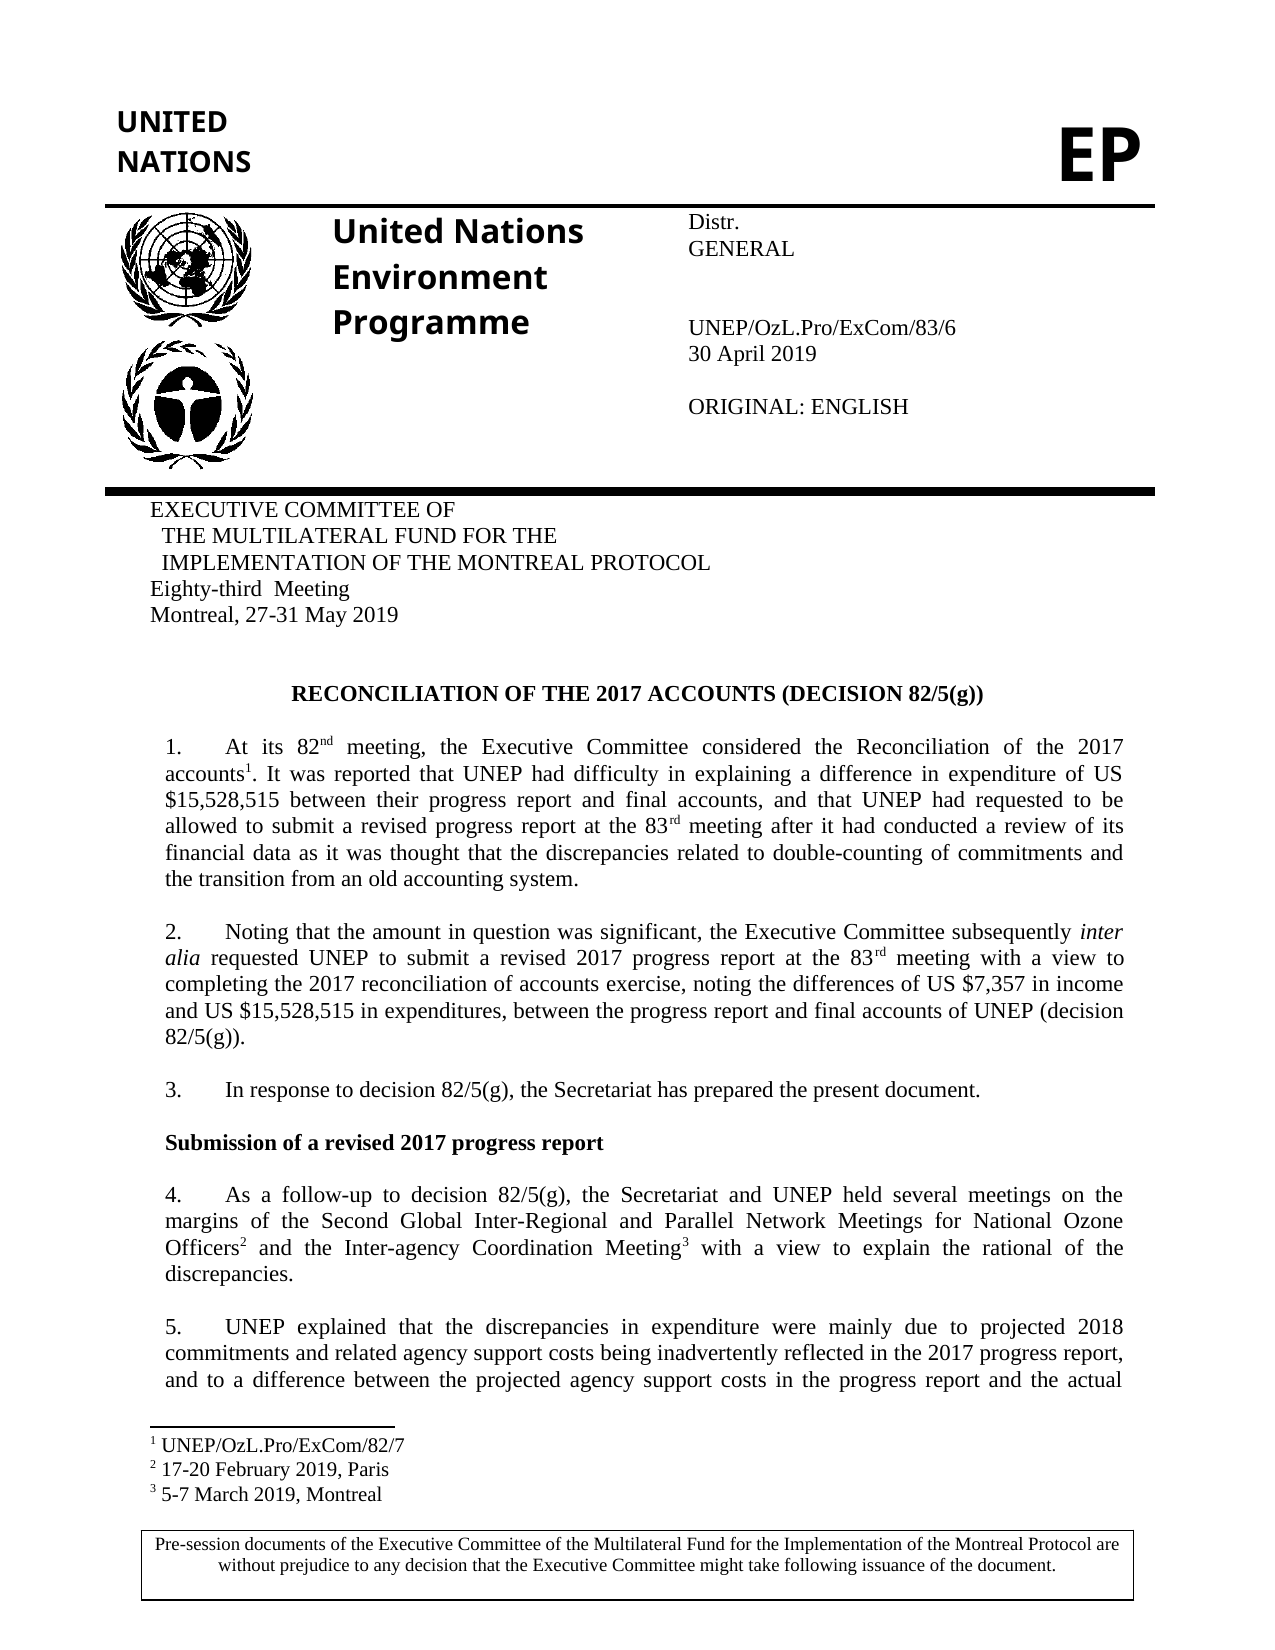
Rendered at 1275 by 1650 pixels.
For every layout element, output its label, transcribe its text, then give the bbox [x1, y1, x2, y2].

list Noting that the amount in question was significant, the Executive Committee subsequently inter alia requested UNEP to submit a revised 2017 progress report at the 83rd meeting with a view to completing the 2017 reconciliation of accounts exercise, noting the differences of US $7,357 in income and US $15,528,515 in expenditures, between the progress report and final accounts of UNEP (decision 82/5(g)). [165, 918, 1125, 1049]
table_cell [105, 208, 321, 487]
picture [117, 334, 255, 474]
text RECONCILIATION OF THE 2017 ACCOUNTS (DECISION 82/5(g)) [150, 681, 1125, 707]
table_cell Distr. GENERAL UNEP/OzL.Pro/ExCom/83/6 30 April 2019 ORIGINAL: ENGLISH [677, 208, 1155, 487]
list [165, 1313, 1125, 1392]
text EXECUTIVE COMMITTEE OF THE MULTILATERAL FUND FOR THE IMPLEMENTATION OF THE MONTREAL PROTOCOL Eighty-third Meeting [150, 496, 1125, 601]
table_header EP [677, 101, 1155, 203]
table_header UNITED NATIONS [105, 101, 677, 203]
text Montreal, 27-31 May 2019 [150, 601, 1125, 628]
list In response to decision 82/5(g), the Secretariat has prepared the present document. [165, 1076, 1125, 1102]
text Submission of a revised 2017 progress report [165, 1128, 1125, 1155]
list As a follow-up to decision 82/5(g), the Secretariat and UNEP held several meetings on the margins of the Second Global Inter-Regional and Parallel Network Meetings for National Ozone Officers and the Inter-agency Coordination Meeting with a view to explain the rational of the discrepancies. [165, 1181, 1125, 1287]
table_cell United Nations Environment Programme [321, 208, 677, 487]
list At its 82nd meeting, the Executive Committee considered the Reconciliation of the 2017 accounts. It was reported that UNEP had difficulty in explaining a difference in expenditure of US $15,528,515 between their progress report and final accounts, and that UNEP had requested to be allowed to submit a revised progress report at the 83rd meeting after it had conducted a review of its financial data as it was thought that the discrepancies related to double-counting of commitments and the transition from an old accounting system. [165, 733, 1125, 891]
